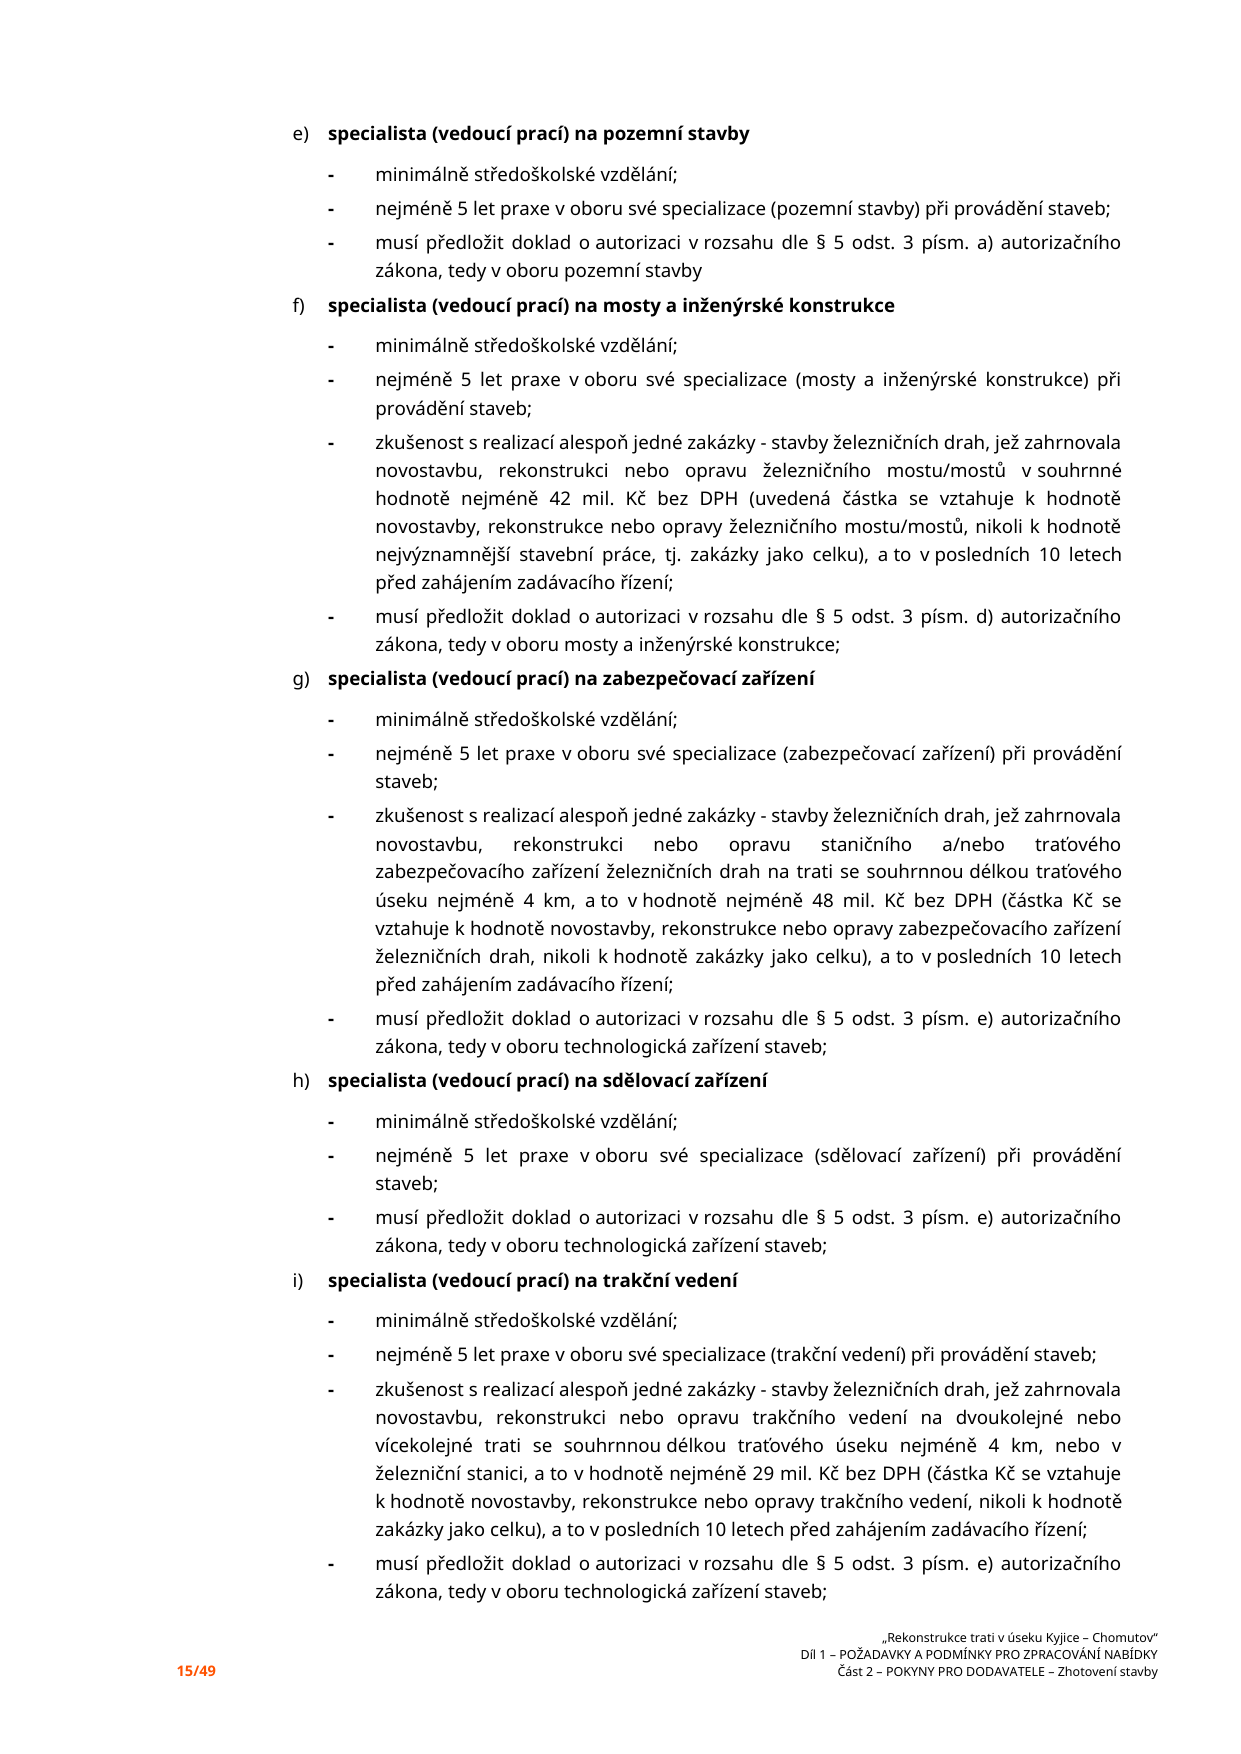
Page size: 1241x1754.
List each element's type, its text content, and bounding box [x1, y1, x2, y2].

text nejméně 5 let praxe v oboru své specializace (mosty a inženýrské konstrukce) při provádění staveb; [328, 367, 1122, 420]
text minimálně středoškolské vzdělání; [328, 332, 1122, 358]
text nejméně 5 let praxe v oboru své specializace (zabezpečovací zařízení) při provádění staveb; [328, 741, 1122, 794]
text specialista (vedoucí prací) na zabezpečovací zařízení [292, 666, 1122, 691]
text specialista (vedoucí prací) na pozemní stavby [292, 121, 1122, 146]
text minimálně středoškolské vzdělání; [328, 161, 1122, 187]
text minimálně středoškolské vzdělání; [328, 1307, 1122, 1333]
text musí předložit doklad o autorizaci v rozsahu dle § 5 odst. 3 písm. e) autorizačního zákona, tedy v oboru technologická zařízení staveb; [328, 1005, 1122, 1059]
text musí předložit doklad o autorizaci v rozsahu dle § 5 odst. 3 písm. a) autorizačního zákona, tedy v oboru pozemní stavby [328, 230, 1122, 283]
text zkušenost s realizací alespoň jedné zakázky - stavby železničních drah, jež zahrnovala novostavbu, rekonstrukci nebo opravu trakčního vedení na dvoukolejné nebo vícekolejné trati se souhrnnou délkou traťového úseku nejméně 4 km, nebo v železniční stanici, a to v hodnotě nejméně 29 mil. Kč bez DPH (částka Kč se vztahuje k hodnotě novostavby, rekonstrukce nebo opravy trakčního vedení, nikoli k hodnotě zakázky jako celku), a to v posledních 10 letech před zahájením zadávacího řízení; [328, 1376, 1122, 1542]
text nejméně 5 let praxe v oboru své specializace (pozemní stavby) při provádění staveb; [328, 195, 1122, 221]
text minimálně středoškolské vzdělání; [328, 706, 1122, 732]
text specialista (vedoucí prací) na mosty a inženýrské konstrukce [292, 292, 1122, 317]
text zkušenost s realizací alespoň jedné zakázky - stavby železničních drah, jež zahrnovala novostavbu, rekonstrukci nebo opravu železničního mostu/mostů v souhrnné hodnotě nejméně 42 mil. Kč bez DPH (uvedená částka se vztahuje k hodnotě novostavby, rekonstrukce nebo opravy železničního mostu/mostů, nikoli k hodnotě nejvýznamnější stavební práce, tj. zakázky jako celku), a to v posledních 10 letech před zahájením zadávacího řízení; [328, 429, 1122, 595]
text zkušenost s realizací alespoň jedné zakázky - stavby železničních drah, jež zahrnovala novostavbu, rekonstrukci nebo opravu staničního a/nebo traťového zabezpečovacího zařízení železničních drah na trati se souhrnnou délkou traťového úseku nejméně 4 km, a to v hodnotě nejméně 48 mil. Kč bez DPH (částka Kč se vztahuje k hodnotě novostavby, rekonstrukce nebo opravy zabezpečovacího zařízení železničních drah, nikoli k hodnotě zakázky jako celku), a to v posledních 10 letech před zahájením zadávacího řízení; [328, 803, 1122, 996]
text minimálně středoškolské vzdělání; [328, 1108, 1122, 1133]
text musí předložit doklad o autorizaci v rozsahu dle § 5 odst. 3 písm. d) autorizačního zákona, tedy v oboru mosty a inženýrské konstrukce; [328, 603, 1122, 657]
text musí předložit doklad o autorizaci v rozsahu dle § 5 odst. 3 písm. e) autorizačního zákona, tedy v oboru technologická zařízení staveb; [328, 1550, 1122, 1604]
text nejméně 5 let praxe v oboru své specializace (trakční vedení) při provádění staveb; [328, 1342, 1122, 1367]
text musí předložit doklad o autorizaci v rozsahu dle § 5 odst. 3 písm. e) autorizačního zákona, tedy v oboru technologická zařízení staveb; [328, 1204, 1122, 1258]
text nejméně 5 let praxe v oboru své specializace (sdělovací zařízení) při provádění staveb; [328, 1142, 1122, 1196]
text specialista (vedoucí prací) na sdělovací zařízení [292, 1067, 1122, 1093]
text specialista (vedoucí prací) na trakční vedení [292, 1267, 1122, 1292]
